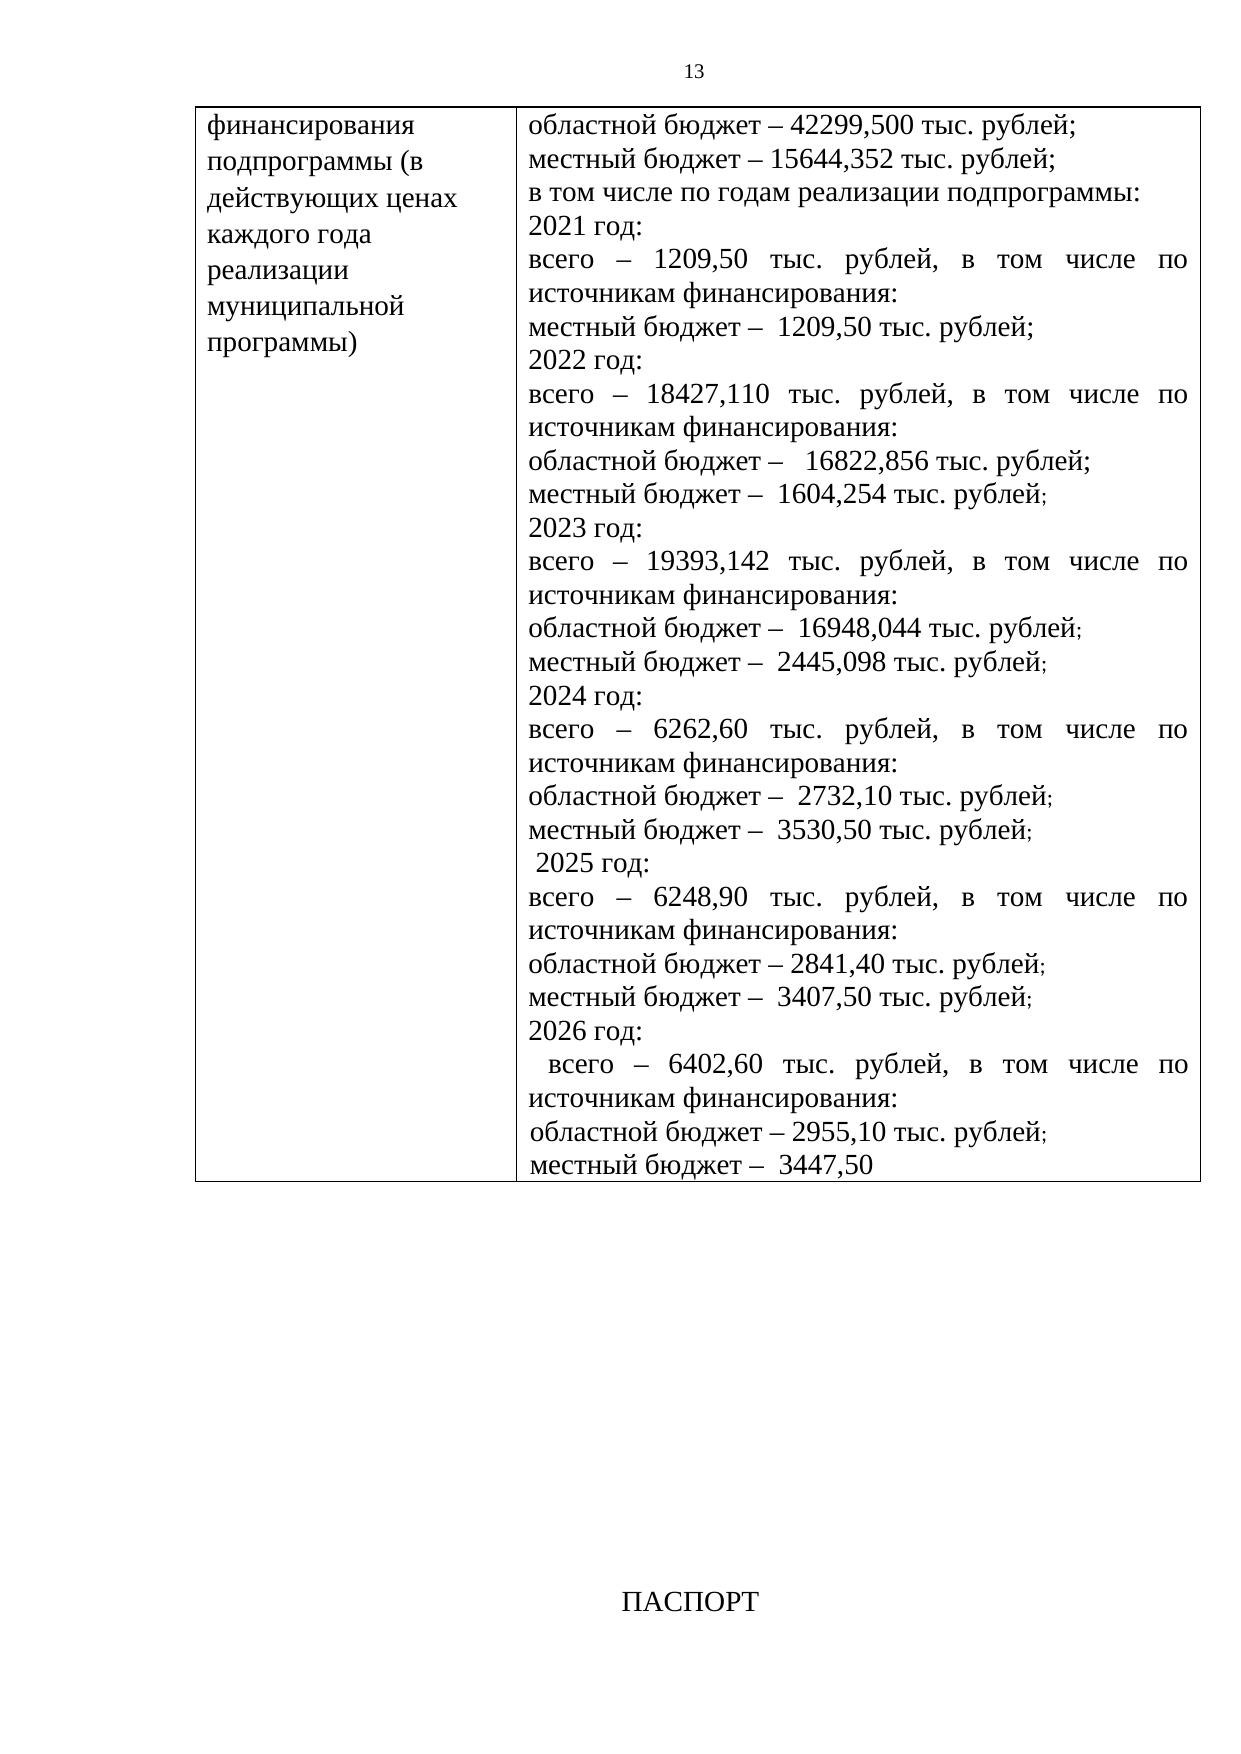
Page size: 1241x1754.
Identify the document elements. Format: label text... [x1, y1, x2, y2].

text ПАСПОРТ Подпрограммы 6 «Охрана окружающей среды» [207, 1584, 1181, 1618]
table_cell Объемы и источники финансирования подпрограммы (в действующих ценах каждого года реализации муниципальной программы) [196, 108, 516, 1181]
